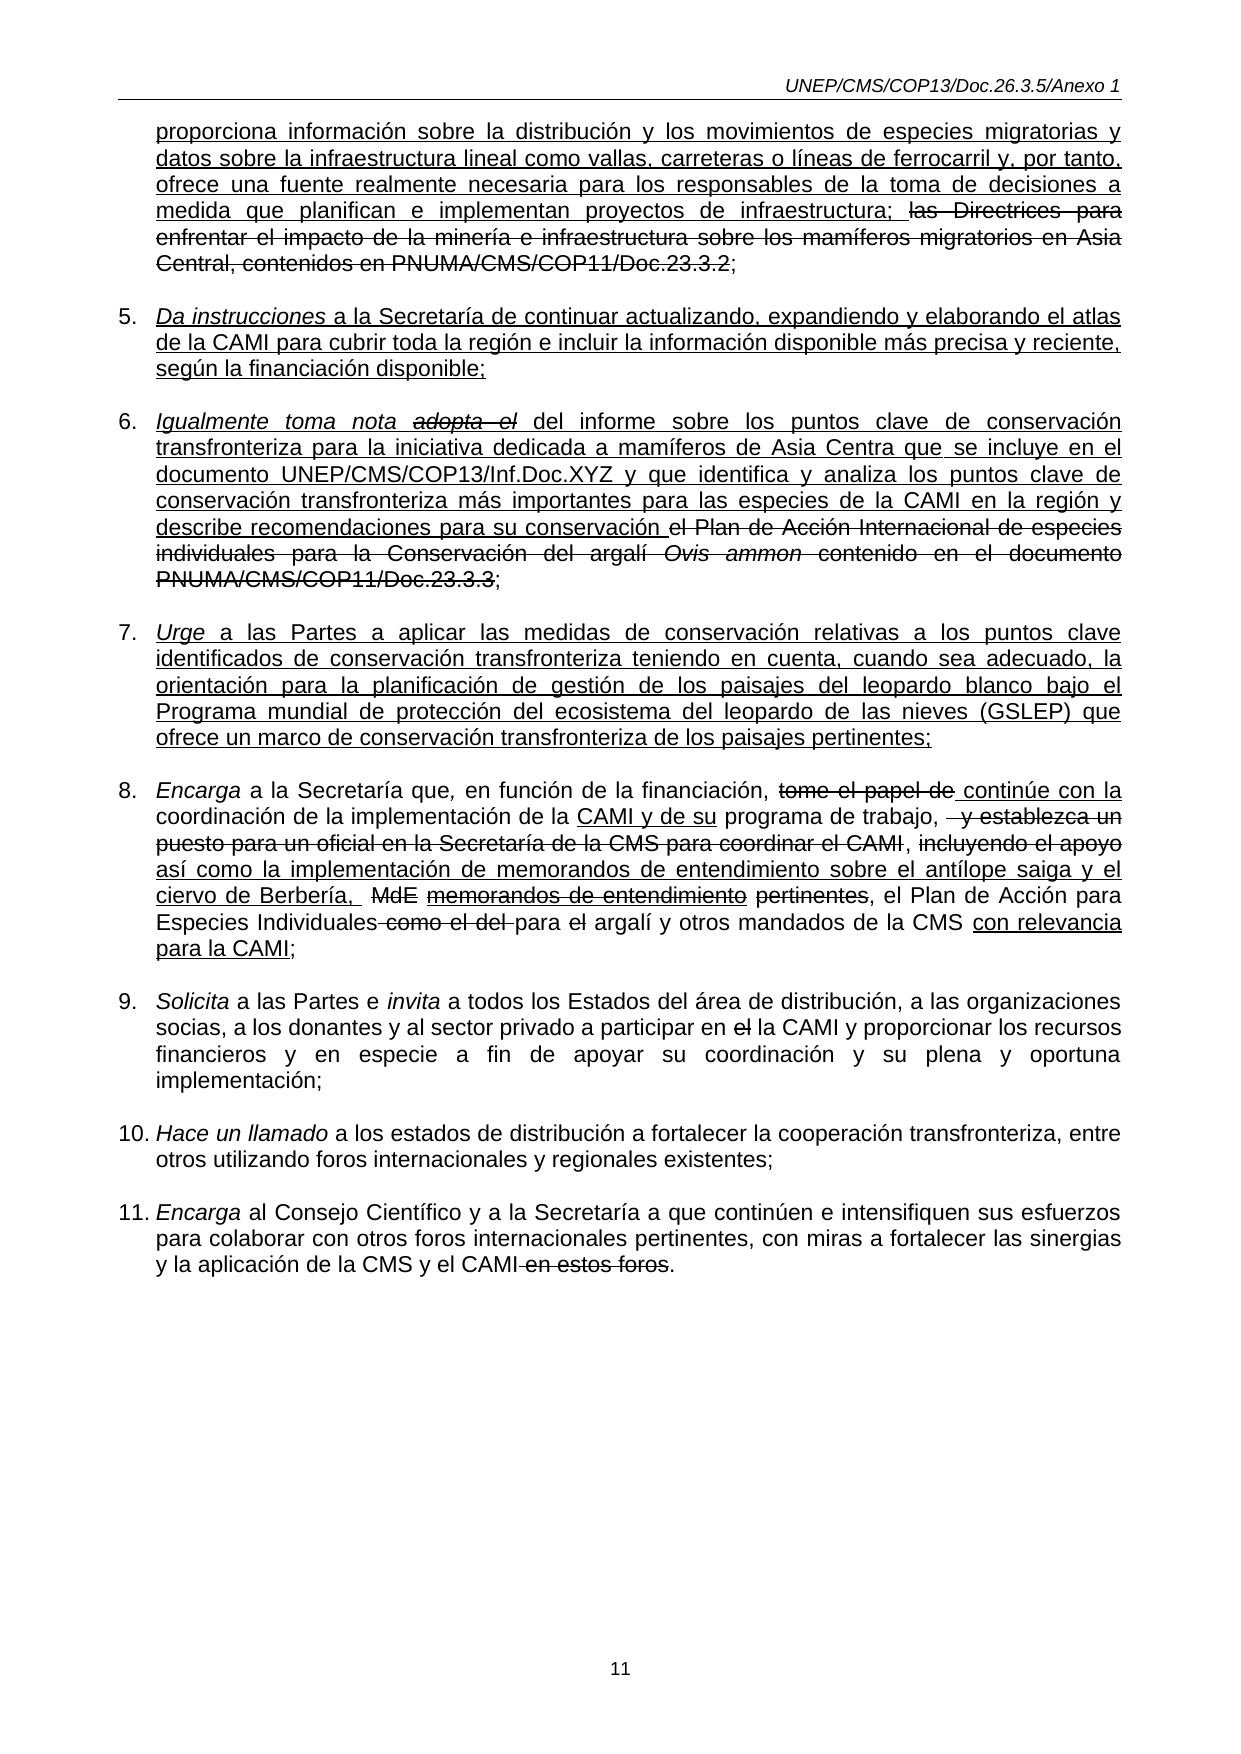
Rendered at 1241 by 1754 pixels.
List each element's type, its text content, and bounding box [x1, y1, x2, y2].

list Igualmente toma nota adopta el del informe sobre los puntos clave de conservación transfronteriza para la iniciativa dedicada a mamíferos de Asia Centra que se incluye en el documento UNEP/CMS/COP13/Inf.Doc.XYZ y que identifica y analiza los puntos clave de conservación transfronteriza más importantes para las especies de la CAMI en la región y describe recomendaciones para su conservación el Plan de Acción Internacional de especies individuales para la Conservación del argalí Ovis ammon contenido en el documento PNUMA/CMS/COP11/Doc.23.3.3; [118, 408, 1122, 592]
list Urge a las Partes a aplicar las medidas de conservación relativas a los puntos clave identificados de conservación transfronteriza teniendo en cuenta, cuando sea adecuado, la orientación para la planificación de gestión de los paisajes del leopardo blanco bajo el Programa mundial de protección del ecosistema del leopardo de las nieves (GSLEP) que ofrece un marco de conservación transfronteriza de los paisajes pertinentes; [118, 619, 1122, 751]
list Hace un llamado a los estados de distribución a fortalecer la cooperación transfronteriza, entre otros utilizando foros internacionales y regionales existentes; [118, 1119, 1122, 1172]
list Solicita a las Partes e invita a todos los Estados del área de distribución, a las organizaciones socias, a los donantes y al sector privado a participar en el la CAMI y proporcionar los recursos financieros y en especie a fin de apoyar su coordinación y su plena y oportuna implementación; [118, 988, 1122, 1093]
list Da instrucciones a la Secretaría de continuar actualizando, expandiendo y elaborando el atlas de la CAMI para cubrir toda la región e incluir la información disponible más precisa y reciente, según la financiación disponible; [118, 303, 1122, 382]
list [118, 118, 1122, 276]
list Encarga a la Secretaría que, en función de la financiación, tome el papel de continúe con la coordinación de la implementación de la CAMI y de su programa de trabajo, y establezca un puesto para un oficial en la Secretaría de la CMS para coordinar el CAMI, incluyendo el apoyo así como la implementación de memorandos de entendimiento sobre el antílope saiga y el ciervo de Berbería, MdE memorandos de entendimiento pertinentes, el Plan de Acción para Especies Individuales como el del para el argalí y otros mandados de la CMS con relevancia para la CAMI; [118, 777, 1122, 961]
list Encarga al Consejo Científico y a la Secretaría a que continúen e intensifiquen sus esfuerzos para colaborar con otros foros internacionales pertinentes, con miras a fortalecer las sinergias y la aplicación de la CMS y el CAMI en estos foros. [118, 1199, 1122, 1278]
